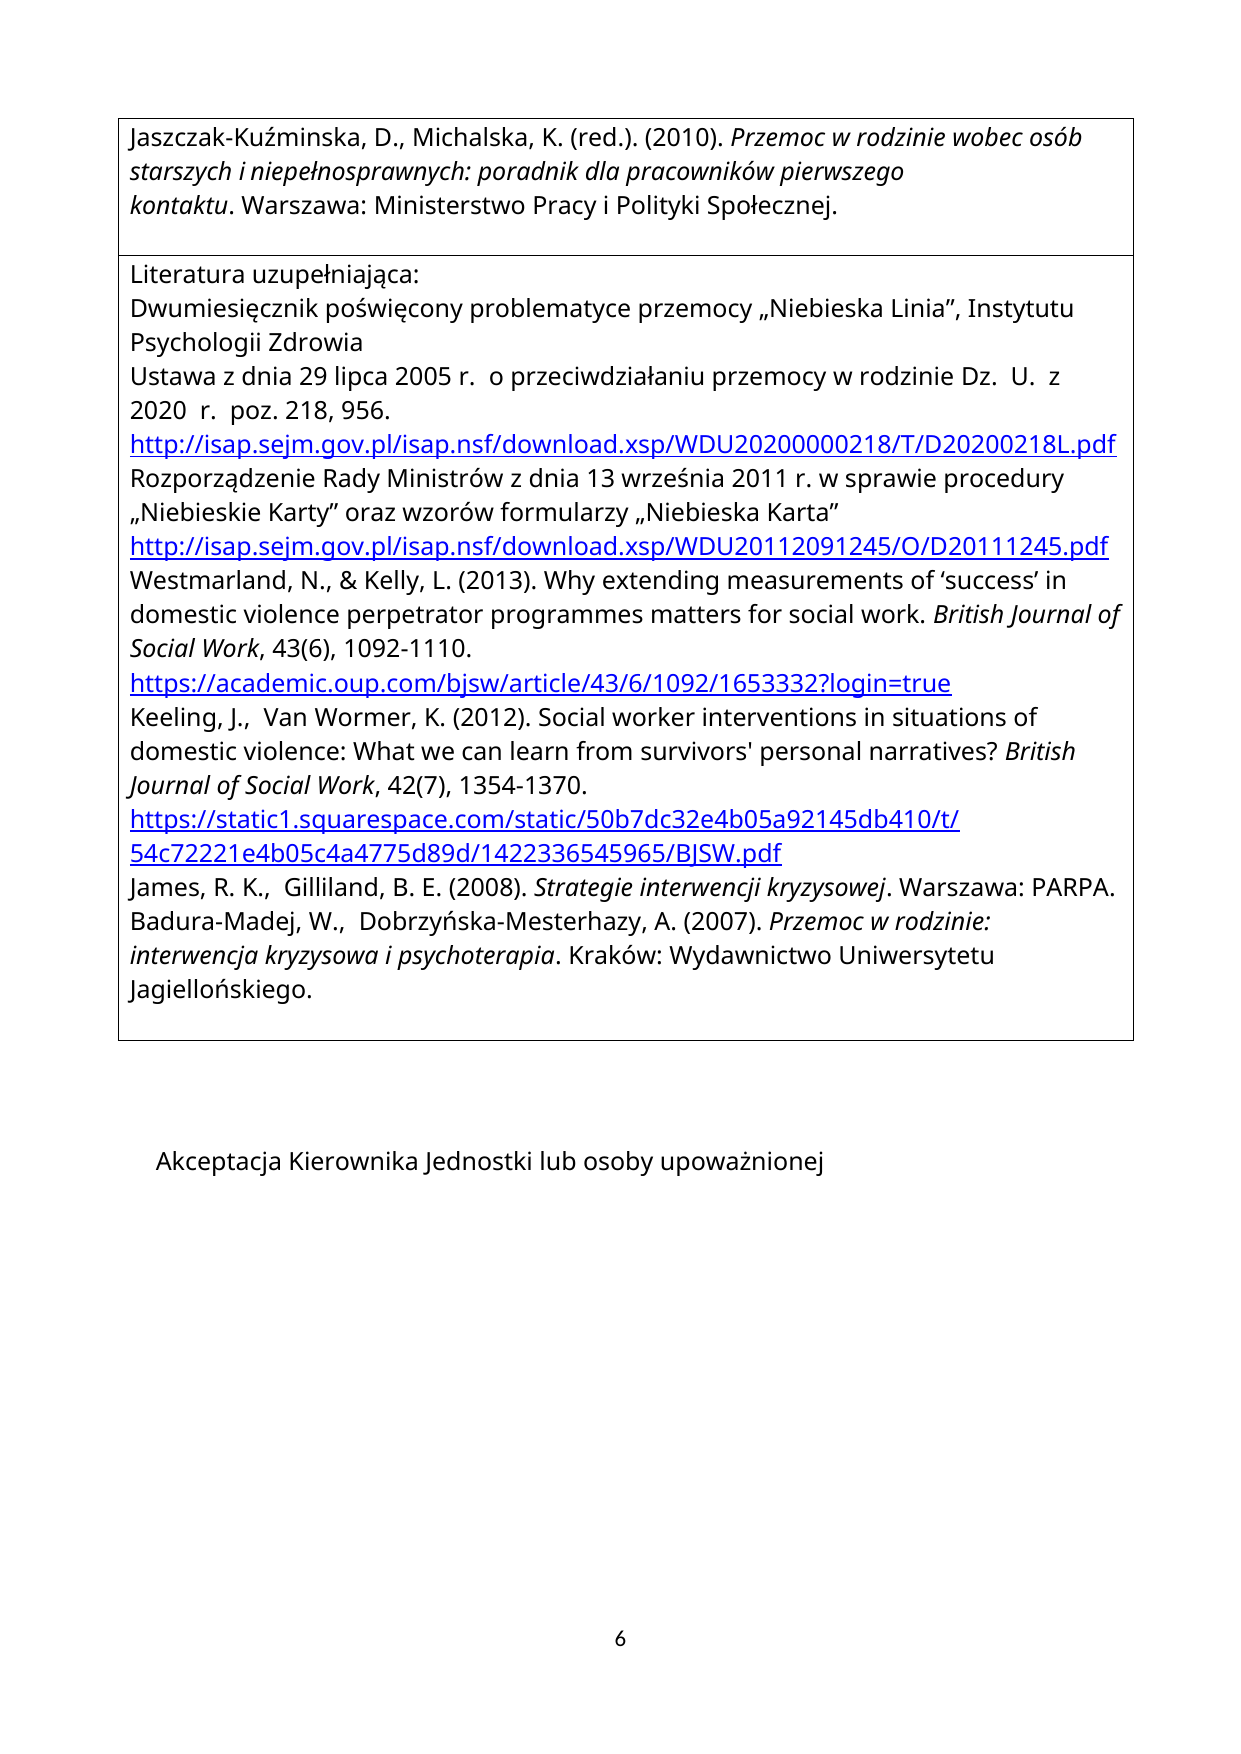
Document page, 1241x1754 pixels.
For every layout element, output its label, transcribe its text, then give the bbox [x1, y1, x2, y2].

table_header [119, 119, 1133, 255]
table_cell Literatura uzupełniająca: Dwumiesięcznik poświęcony problematyce przemocy „Niebieska Linia”, Instytutu Psychologii Zdrowia Ustawa z dnia 29 lipca 2005 r. o przeciwdziałaniu przemocy w rodzinie Dz. U. z 2020 r. poz. 218, 956. http://isap.sejm.gov.pl/isap.nsf/download.xsp/WDU20200000218/T/D20200218L.pdf Rozporządzenie Rady Ministrów z dnia 13 września 2011 r. w sprawie procedury „Niebieskie Karty” oraz wzorów formularzy „Niebieska Karta” http://isap.sejm.gov.pl/isap.nsf/download.xsp/WDU20112091245/O/D20111245.pdf Westmarland, N., & Kelly, L. (2013). Why extending measurements of ‘success’ in domestic violence perpetrator programmes matters for social work. British Journal of Social Work, 43(6), 1092-1110. https://academic.oup.com/bjsw/article/43/6/1092/1653332?login=true Keeling, J., Van Wormer, K. (2012). Social worker interventions in situations of domestic violence: What we can learn from survivors' personal narratives? British Journal of Social Work, 42(7), 1354-1370. https://static1.squarespace.com/static/50b7dc32e4b05a92145db410/t/54c72221e4b05c4a4775d89d/1422336545965/BJSW.pdf James, R. K., Gilliland, B. E. (2008). Strategie interwencji kryzysowej. Warszawa: PARPA. Badura-Madej, W., Dobrzyńska-Mesterhazy, A. (2007). Przemoc w rodzinie: interwencja kryzysowa i psychoterapia. Kraków: Wydawnictwo Uniwersytetu Jagiellońskiego. [119, 256, 1133, 1040]
text Akceptacja Kierownika Jednostki lub osoby upoważnionej [156, 1143, 1122, 1177]
